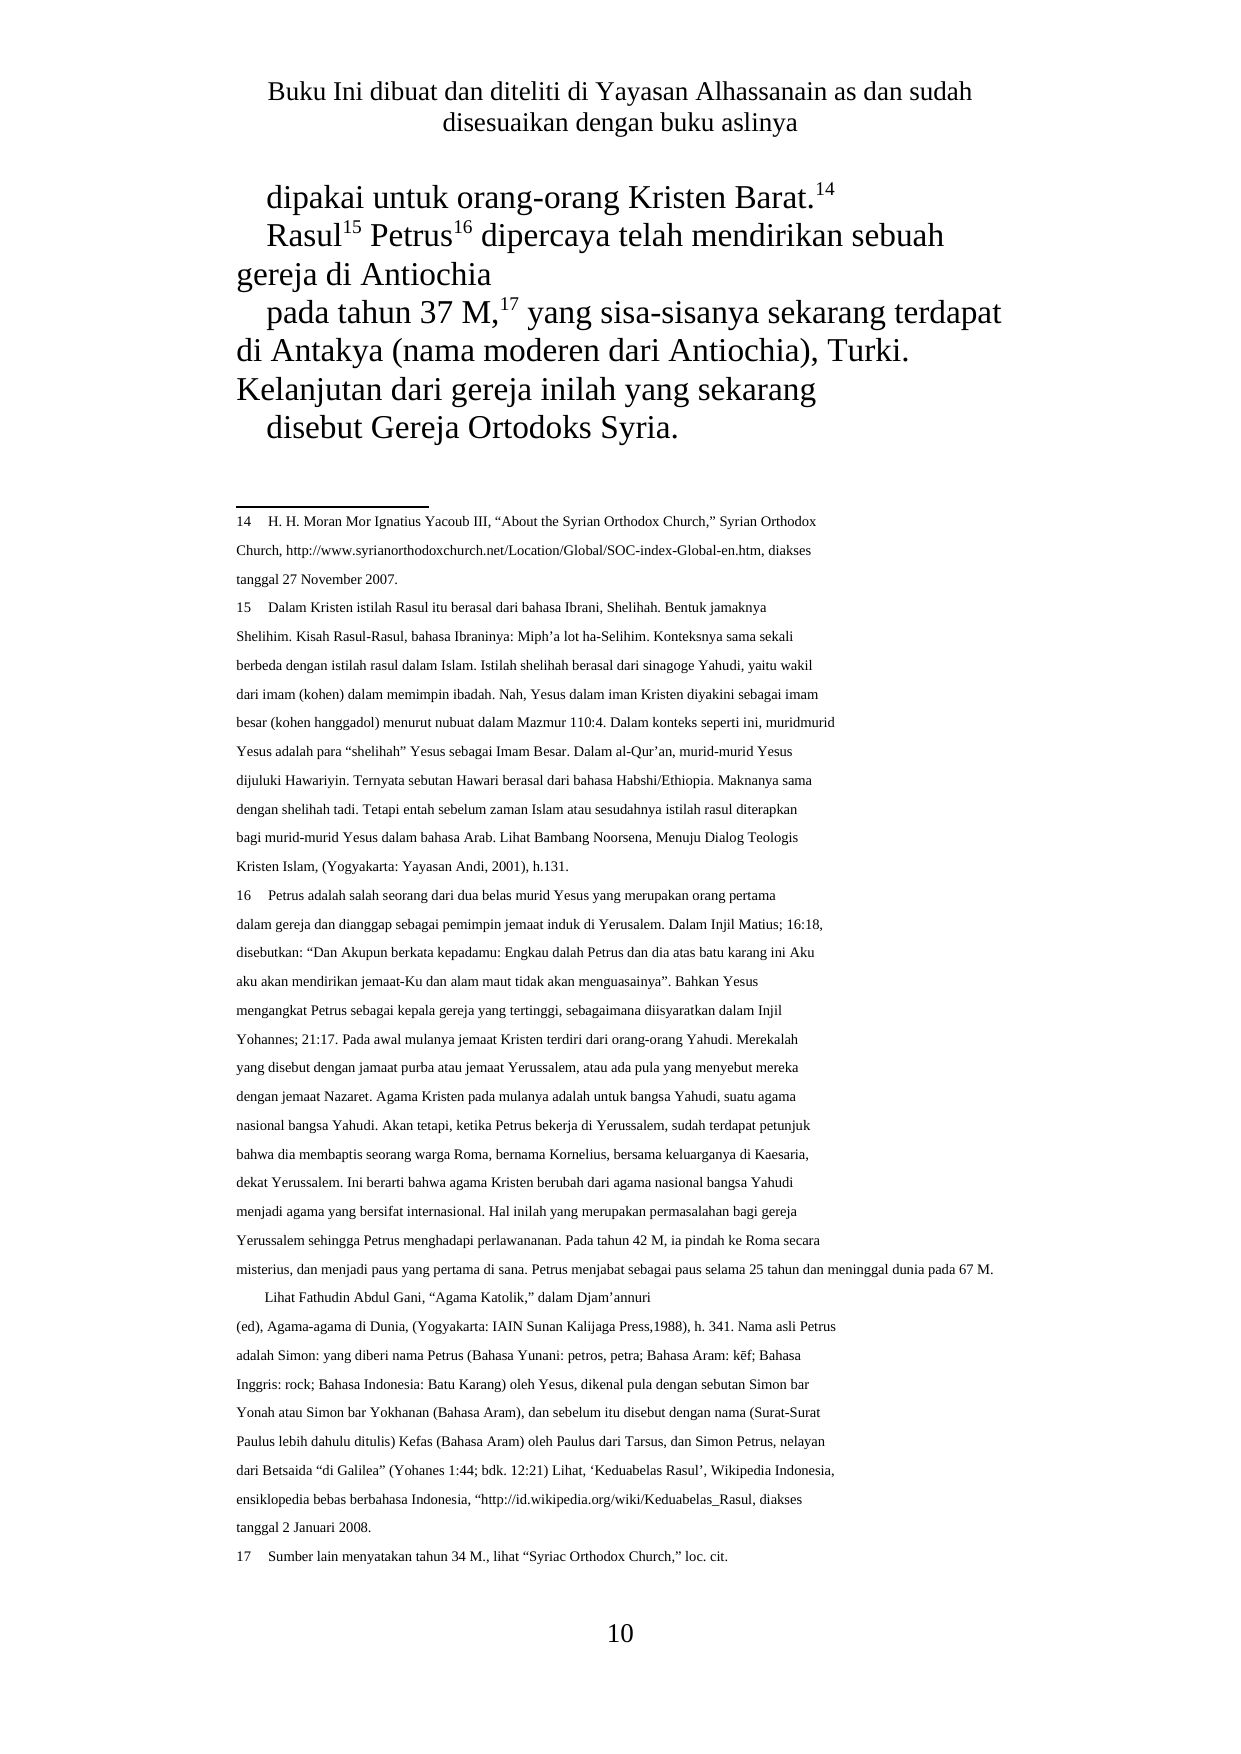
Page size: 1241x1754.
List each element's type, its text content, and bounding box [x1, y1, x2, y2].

text disebut Gereja Ortodoks Syria. [236, 407, 1004, 446]
text pada tahun 37 M, yang sisa-sisanya sekarang terdapat di Antakya (nama moderen dari Antiochia), Turki. Kelanjutan dari gereja inilah yang sekarang [236, 292, 1004, 407]
text dipakai untuk orang-orang Kristen Barat. [236, 177, 1004, 216]
text Rasul Petrus dipercaya telah mendirikan sebuah gereja di Antiochia [236, 216, 1004, 292]
